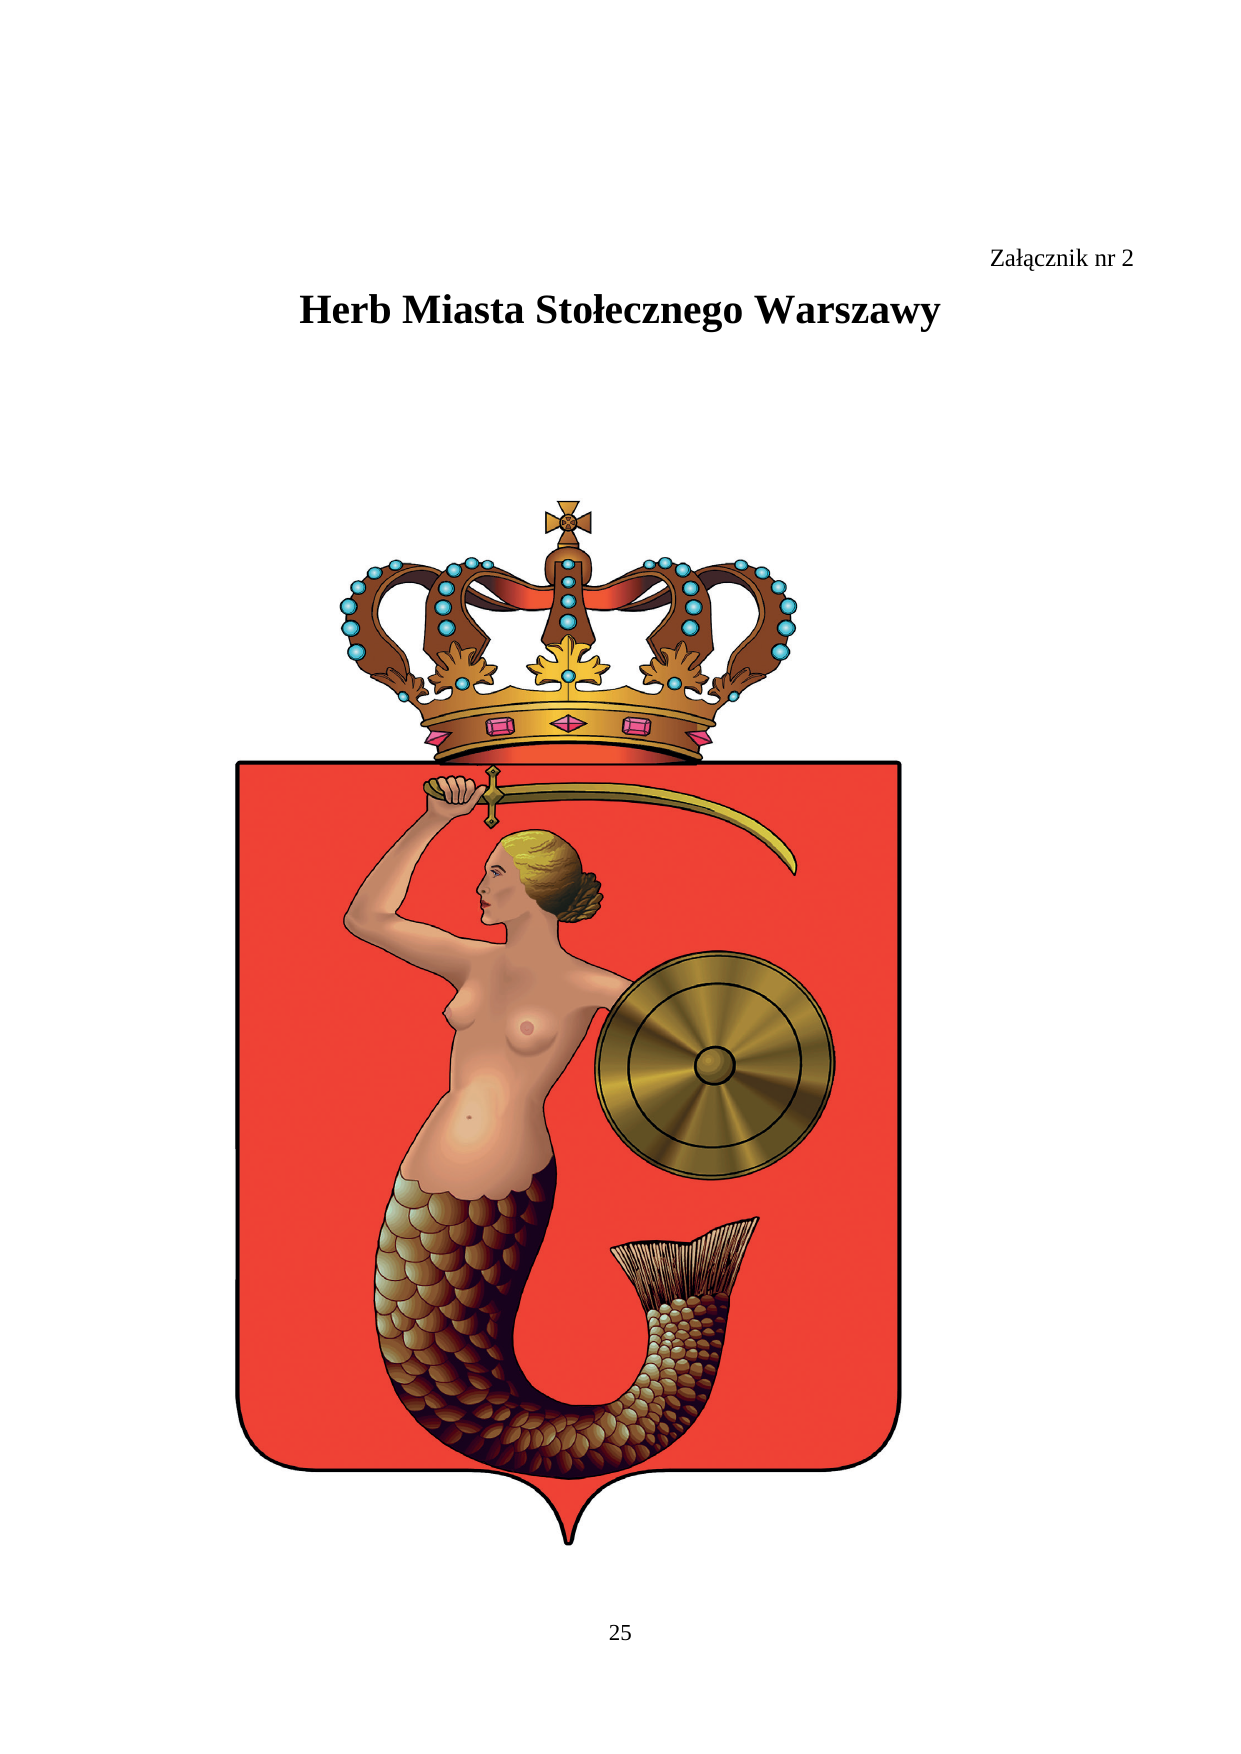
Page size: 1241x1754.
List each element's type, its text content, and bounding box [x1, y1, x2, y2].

text Herb Miasta Stołecznego Warszawy [106, 284, 1134, 332]
text Załącznik nr 2 [106, 243, 1134, 272]
